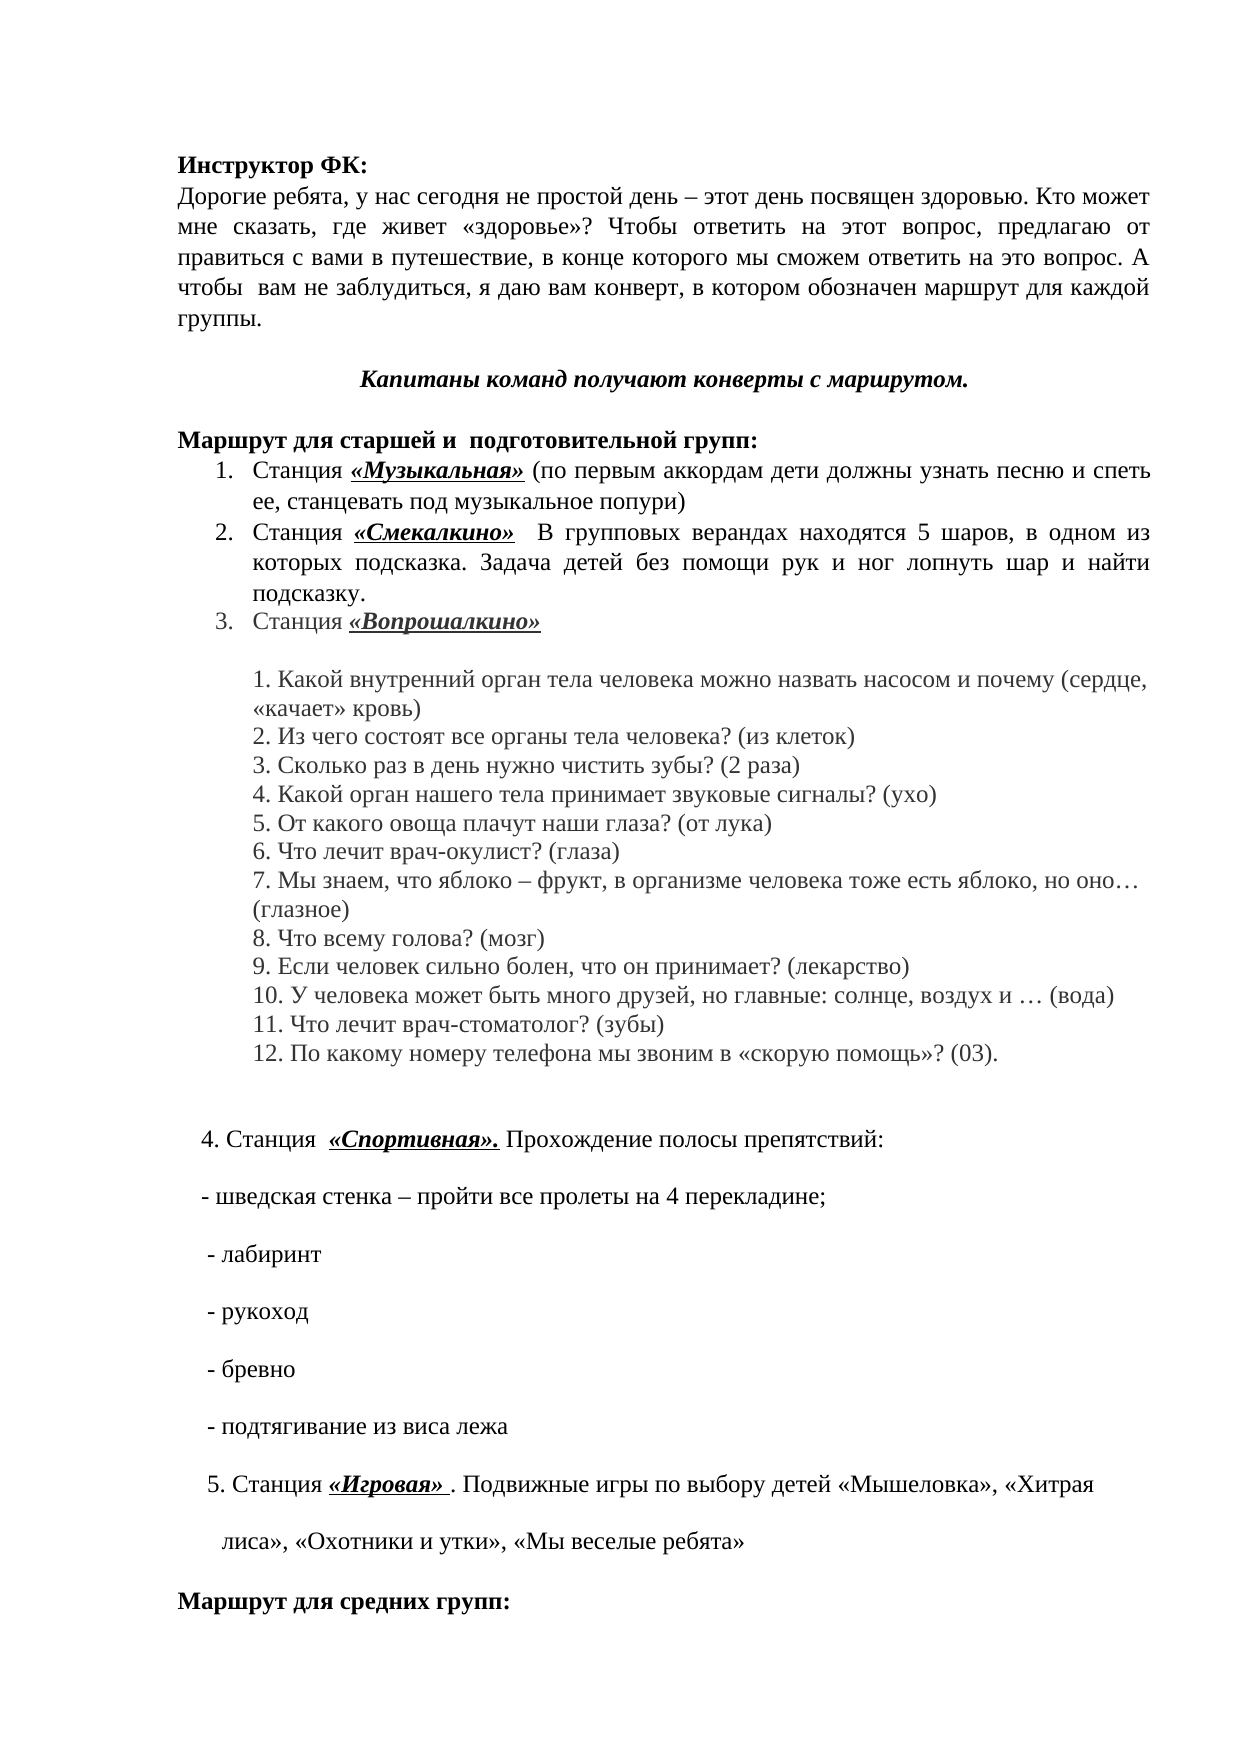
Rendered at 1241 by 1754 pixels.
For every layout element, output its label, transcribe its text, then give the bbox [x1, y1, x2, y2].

text Маршрут для средних групп: [177, 1584, 1152, 1614]
list 11. Что лечит врач-стоматолог? (зубы) [252, 1009, 1152, 1038]
list Станция «Вопрошалкино» [215, 606, 1152, 635]
list 3. Сколько раз в день нужно чистить зубы? (2 раза) [252, 750, 1152, 779]
list 1. Какой внутренний орган тела человека можно назвать насосом и почему (сердце, «качает» кровь) [252, 664, 1152, 721]
list Станция «Музыкальная» (по первым аккордам дети должны узнать песню и спеть ее, станцевать под музыкальное попури) [215, 454, 1152, 515]
list 12. По какому номеру телефона мы звоним в «скорую помощь»? (03). [252, 1038, 1152, 1066]
list - подтягивание из виса лежа [207, 1411, 1152, 1440]
list - шведская стенка – пройти все пролеты на 4 перекладине; [201, 1181, 1152, 1210]
list 7. Мы знаем, что яблоко – фрукт, в организме человека тоже есть яблоко, но оно… (глазное) [252, 865, 1152, 923]
list 9. Если человек сильно болен, что он принимает? (лекарство) [252, 951, 1152, 980]
list - бревно [207, 1354, 1152, 1383]
text Инструктор ФК: [177, 149, 1152, 179]
list 8. Что всему голова? (мозг) [252, 923, 1152, 951]
text Дорогие ребята, у нас сегодня не простой день – этот день посвящен здоровью. Кто может мне сказать, где живет «здоровье»? Чтобы ответить на этот вопрос, предлагаю от правиться с вами в путешествие, в конце которого мы сможем ответить на это вопрос. А чтобы вам не заблудиться, я даю вам конверт, в котором обозначен маршрут для каждой группы. [177, 179, 1152, 332]
list 4. Станция «Спортивная». Прохождение полосы препятствий: [201, 1124, 1152, 1153]
text Маршрут для старшей и подготовительной групп: [177, 423, 1152, 454]
list 5. Станция «Игровая» . Подвижные игры по выбору детей «Мышеловка», «Хитрая лиса», «Охотники и утки», «Мы веселые ребята» [207, 1469, 1152, 1555]
list 4. Какой орган нашего тела принимает звуковые сигналы? (ухо) [252, 779, 1152, 808]
list 10. У человека может быть много друзей, но главные: солнце, воздух и … (вода) [252, 980, 1152, 1009]
list 6. Что лечит врач-окулист? (глаза) [252, 836, 1152, 865]
list - рукоход [207, 1296, 1152, 1325]
list 2. Из чего состоят все органы тела человека? (из клеток) [252, 721, 1152, 750]
text Капитаны команд получают конверты с маршрутом. [177, 362, 1152, 393]
list - лабиринт [207, 1239, 1152, 1268]
list 5. От какого овоща плачут наши глаза? (от лука) [252, 808, 1152, 836]
list Станция «Смекалкино» В групповых верандах находятся 5 шаров, в одном из которых подсказка. Задача детей без помощи рук и ног лопнуть шар и найти подсказку. [215, 515, 1152, 606]
